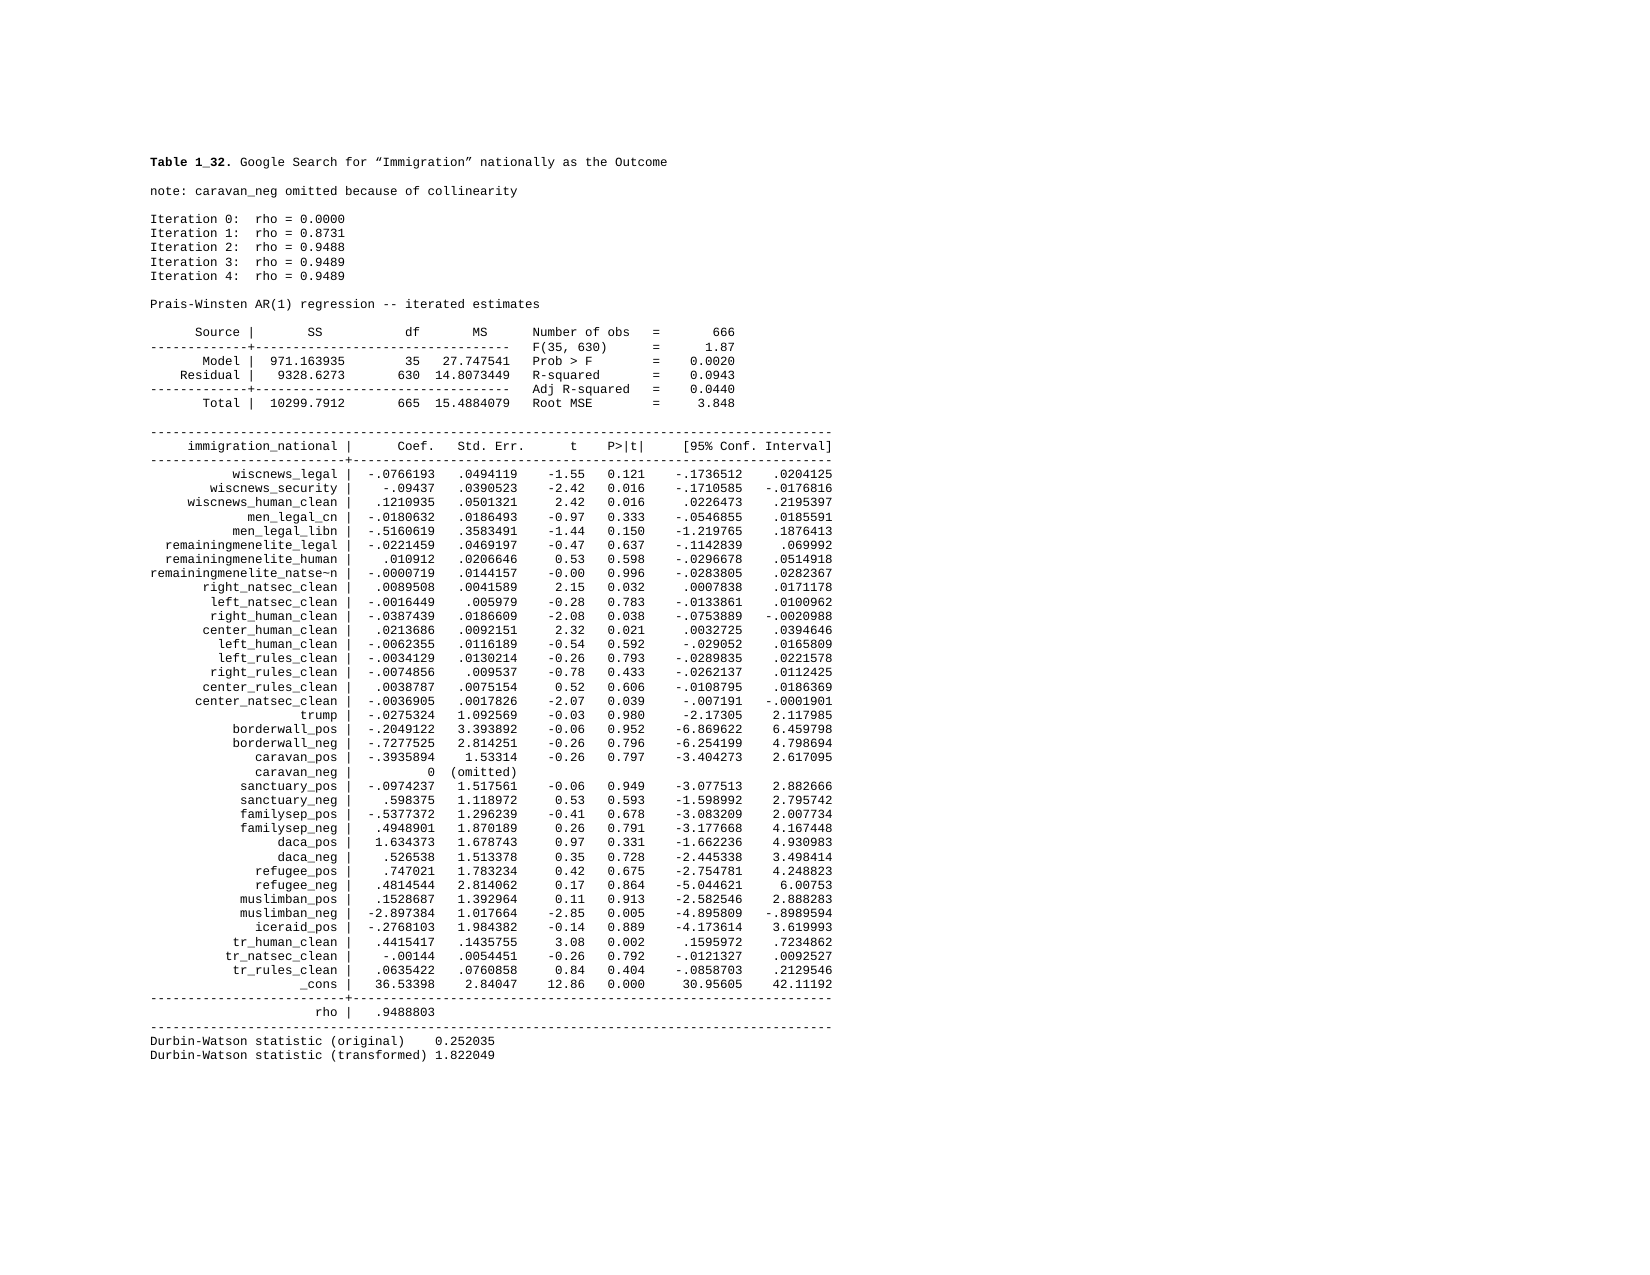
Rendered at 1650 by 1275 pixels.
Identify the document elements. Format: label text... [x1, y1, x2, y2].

text left_human_clean | -.0062355 .0116189 -0.54 0.592 -.029052 .0165809 [150, 638, 1500, 652]
text iceraid_pos | -.2768103 1.984382 -0.14 0.889 -4.173614 3.619993 [150, 921, 1500, 936]
text familysep_pos | -.5377372 1.296239 -0.41 0.678 -3.083209 2.007734 [150, 808, 1500, 822]
text -------------+---------------------------------- F(35, 630) = 1.87 [150, 341, 1500, 355]
text caravan_neg | 0 (omitted) [150, 766, 1500, 780]
text --------------------------+---------------------------------------------------------------- [150, 454, 1500, 468]
text right_natsec_clean | .0089508 .0041589 2.15 0.032 .0007838 .0171178 [150, 581, 1500, 596]
text Iteration 4: rho = 0.9489 [150, 270, 1500, 284]
text refugee_pos | .747021 1.783234 0.42 0.675 -2.754781 4.248823 [150, 865, 1500, 879]
text Iteration 3: rho = 0.9489 [150, 256, 1500, 270]
text caravan_pos | -.3935894 1.53314 -0.26 0.797 -3.404273 2.617095 [150, 751, 1500, 766]
text Residual | 9328.6273 630 14.8073449 R-squared = 0.0943 [150, 369, 1500, 383]
text refugee_neg | .4814544 2.814062 0.17 0.864 -5.044621 6.00753 [150, 879, 1500, 893]
text familysep_neg | .4948901 1.870189 0.26 0.791 -3.177668 4.167448 [150, 822, 1500, 836]
text Iteration 2: rho = 0.9488 [150, 241, 1500, 256]
text men_legal_cn | -.0180632 .0186493 -0.97 0.333 -.0546855 .0185591 [150, 511, 1500, 525]
text trump | -.0275324 1.092569 -0.03 0.980 -2.17305 2.117985 [150, 709, 1500, 723]
text immigration_national | Coef. Std. Err. t P>|t| [95% Conf. Interval] [150, 440, 1500, 454]
text ------------------------------------------------------------------------------------------- [150, 426, 1500, 440]
text ------------------------------------------------------------------------------------------- [150, 1021, 1500, 1035]
text Source | SS df MS Number of obs = 666 [150, 326, 1500, 341]
text tr_human_clean | .4415417 .1435755 3.08 0.002 .1595972 .7234862 [150, 936, 1500, 950]
text Iteration 1: rho = 0.8731 [150, 227, 1500, 241]
text borderwall_neg | -.7277525 2.814251 -0.26 0.796 -6.254199 4.798694 [150, 737, 1500, 751]
text sanctuary_pos | -.0974237 1.517561 -0.06 0.949 -3.077513 2.882666 [150, 780, 1500, 794]
text center_human_clean | .0213686 .0092151 2.32 0.021 .0032725 .0394646 [150, 624, 1500, 638]
text tr_rules_clean | .0635422 .0760858 0.84 0.404 -.0858703 .2129546 [150, 964, 1500, 978]
text men_legal_libn | -.5160619 .3583491 -1.44 0.150 -1.219765 .1876413 [150, 525, 1500, 539]
text right_rules_clean | -.0074856 .009537 -0.78 0.433 -.0262137 .0112425 [150, 666, 1500, 681]
text remainingmenelite_human | .010912 .0206646 0.53 0.598 -.0296678 .0514918 [150, 553, 1500, 567]
text wiscnews_human_clean | .1210935 .0501321 2.42 0.016 .0226473 .2195397 [150, 496, 1500, 511]
text --------------------------+---------------------------------------------------------------- [150, 992, 1500, 1006]
text Durbin-Watson statistic (original) 0.252035 [150, 1035, 1500, 1049]
text center_natsec_clean | -.0036905 .0017826 -2.07 0.039 -.007191 -.0001901 [150, 695, 1500, 709]
text center_rules_clean | .0038787 .0075154 0.52 0.606 -.0108795 .0186369 [150, 681, 1500, 695]
text Durbin-Watson statistic (transformed) 1.822049 [150, 1049, 1500, 1063]
text wiscnews_security | -.09437 .0390523 -2.42 0.016 -.1710585 -.0176816 [150, 482, 1500, 496]
text muslimban_pos | .1528687 1.392964 0.11 0.913 -2.582546 2.888283 [150, 893, 1500, 907]
text Model | 971.163935 35 27.747541 Prob > F = 0.0020 [150, 355, 1500, 369]
text daca_pos | 1.634373 1.678743 0.97 0.331 -1.662236 4.930983 [150, 836, 1500, 851]
text left_rules_clean | -.0034129 .0130214 -0.26 0.793 -.0289835 .0221578 [150, 652, 1500, 666]
text Prais-Winsten AR(1) regression -- iterated estimates [150, 298, 1500, 312]
text borderwall_pos | -.2049122 3.393892 -0.06 0.952 -6.869622 6.459798 [150, 723, 1500, 737]
text remainingmenelite_legal | -.0221459 .0469197 -0.47 0.637 -.1142839 .069992 [150, 539, 1500, 553]
text right_human_clean | -.0387439 .0186609 -2.08 0.038 -.0753889 -.0020988 [150, 610, 1500, 624]
text Table 1_32. Google Search for “Immigration” nationally as the Outcome [150, 156, 1500, 171]
text sanctuary_neg | .598375 1.118972 0.53 0.593 -1.598992 2.795742 [150, 794, 1500, 808]
text _cons | 36.53398 2.84047 12.86 0.000 30.95605 42.11192 [150, 978, 1500, 992]
text tr_natsec_clean | -.00144 .0054451 -0.26 0.792 -.0121327 .0092527 [150, 950, 1500, 964]
text left_natsec_clean | -.0016449 .005979 -0.28 0.783 -.0133861 .0100962 [150, 596, 1500, 610]
text Iteration 0: rho = 0.0000 [150, 213, 1500, 227]
text -------------+---------------------------------- Adj R-squared = 0.0440 [150, 383, 1500, 397]
text rho | .9488803 [150, 1006, 1500, 1021]
text note: caravan_neg omitted because of collinearity [150, 185, 1500, 199]
text wiscnews_legal | -.0766193 .0494119 -1.55 0.121 -.1736512 .0204125 [150, 468, 1500, 482]
text Total | 10299.7912 665 15.4884079 Root MSE = 3.848 [150, 397, 1500, 411]
text remainingmenelite_natse~n | -.0000719 .0144157 -0.00 0.996 -.0283805 .0282367 [150, 567, 1500, 581]
text muslimban_neg | -2.897384 1.017664 -2.85 0.005 -4.895809 -.8989594 [150, 907, 1500, 921]
text daca_neg | .526538 1.513378 0.35 0.728 -2.445338 3.498414 [150, 851, 1500, 865]
